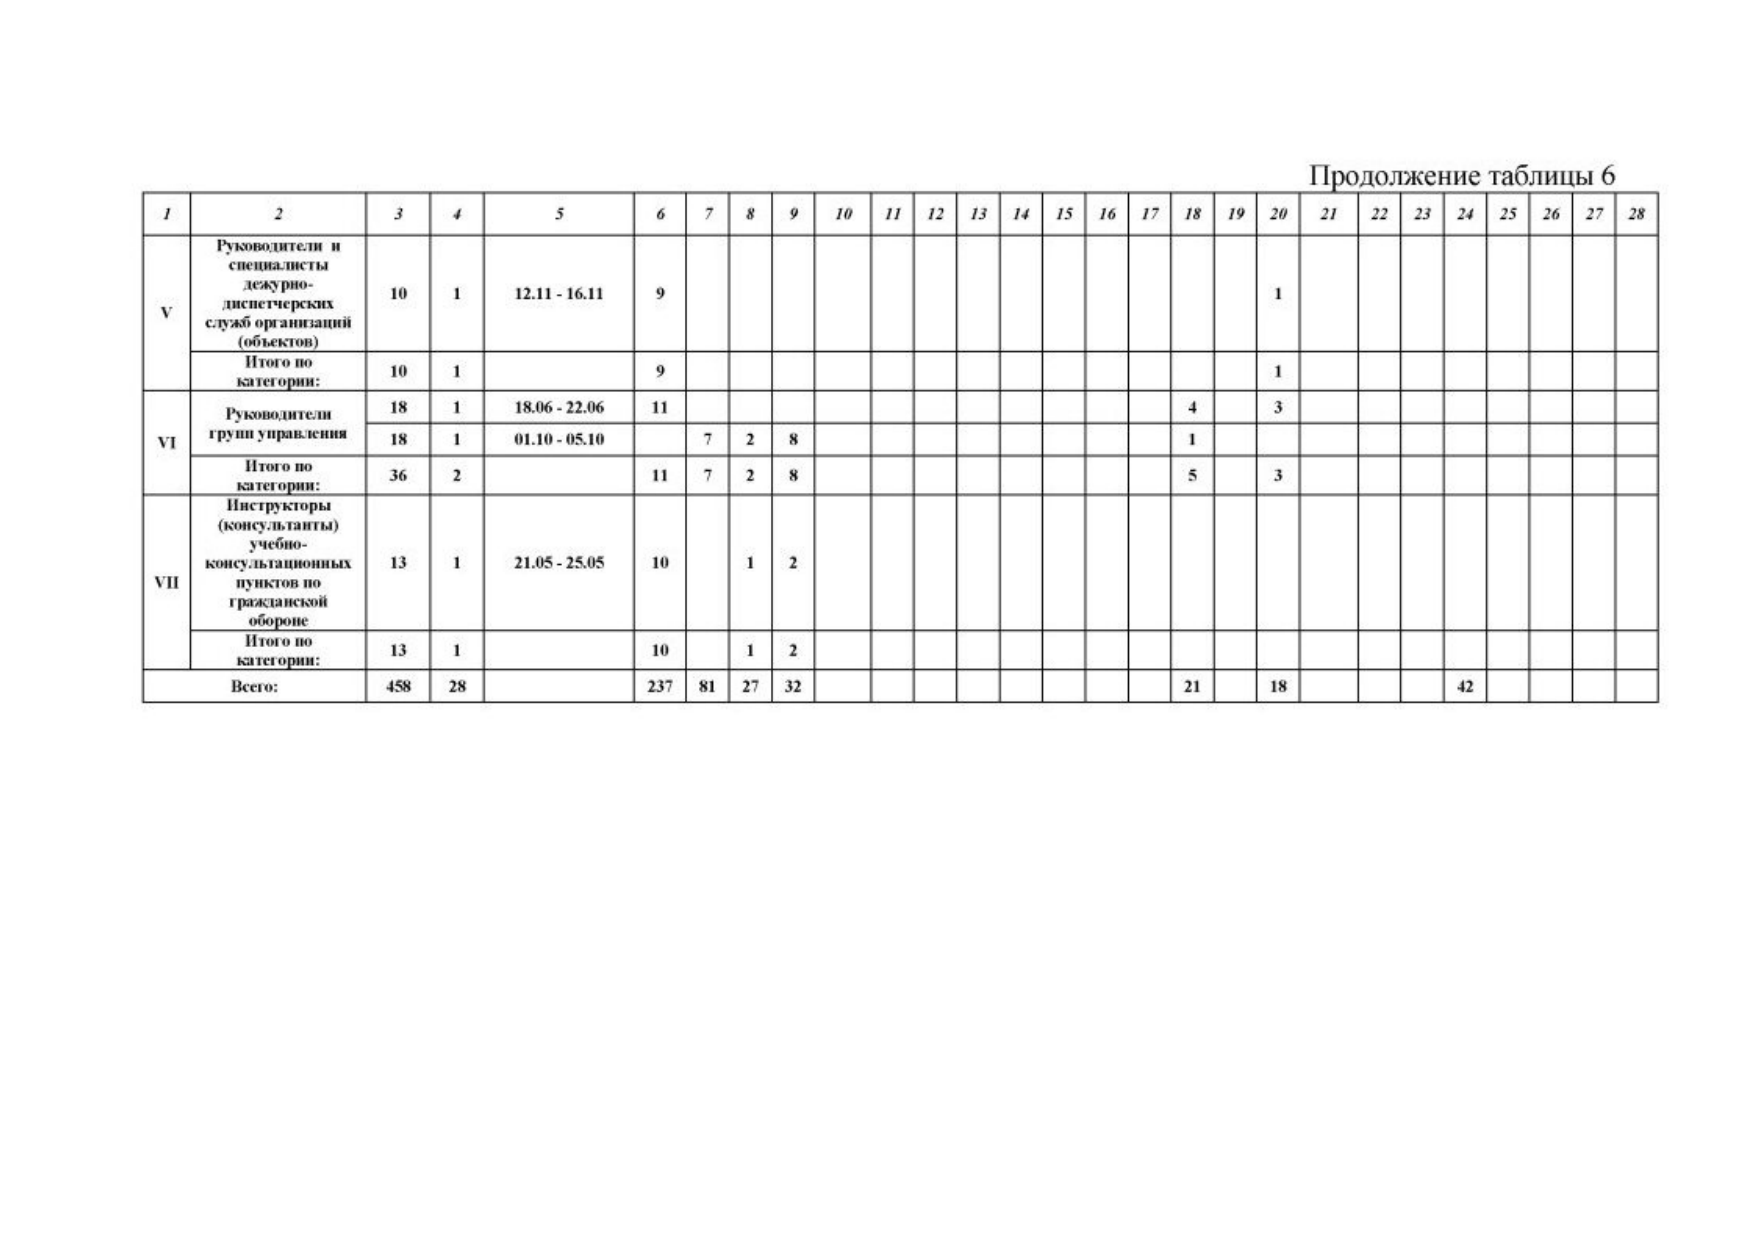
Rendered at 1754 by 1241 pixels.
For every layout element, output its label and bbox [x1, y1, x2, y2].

picture [118, 147, 1683, 719]
